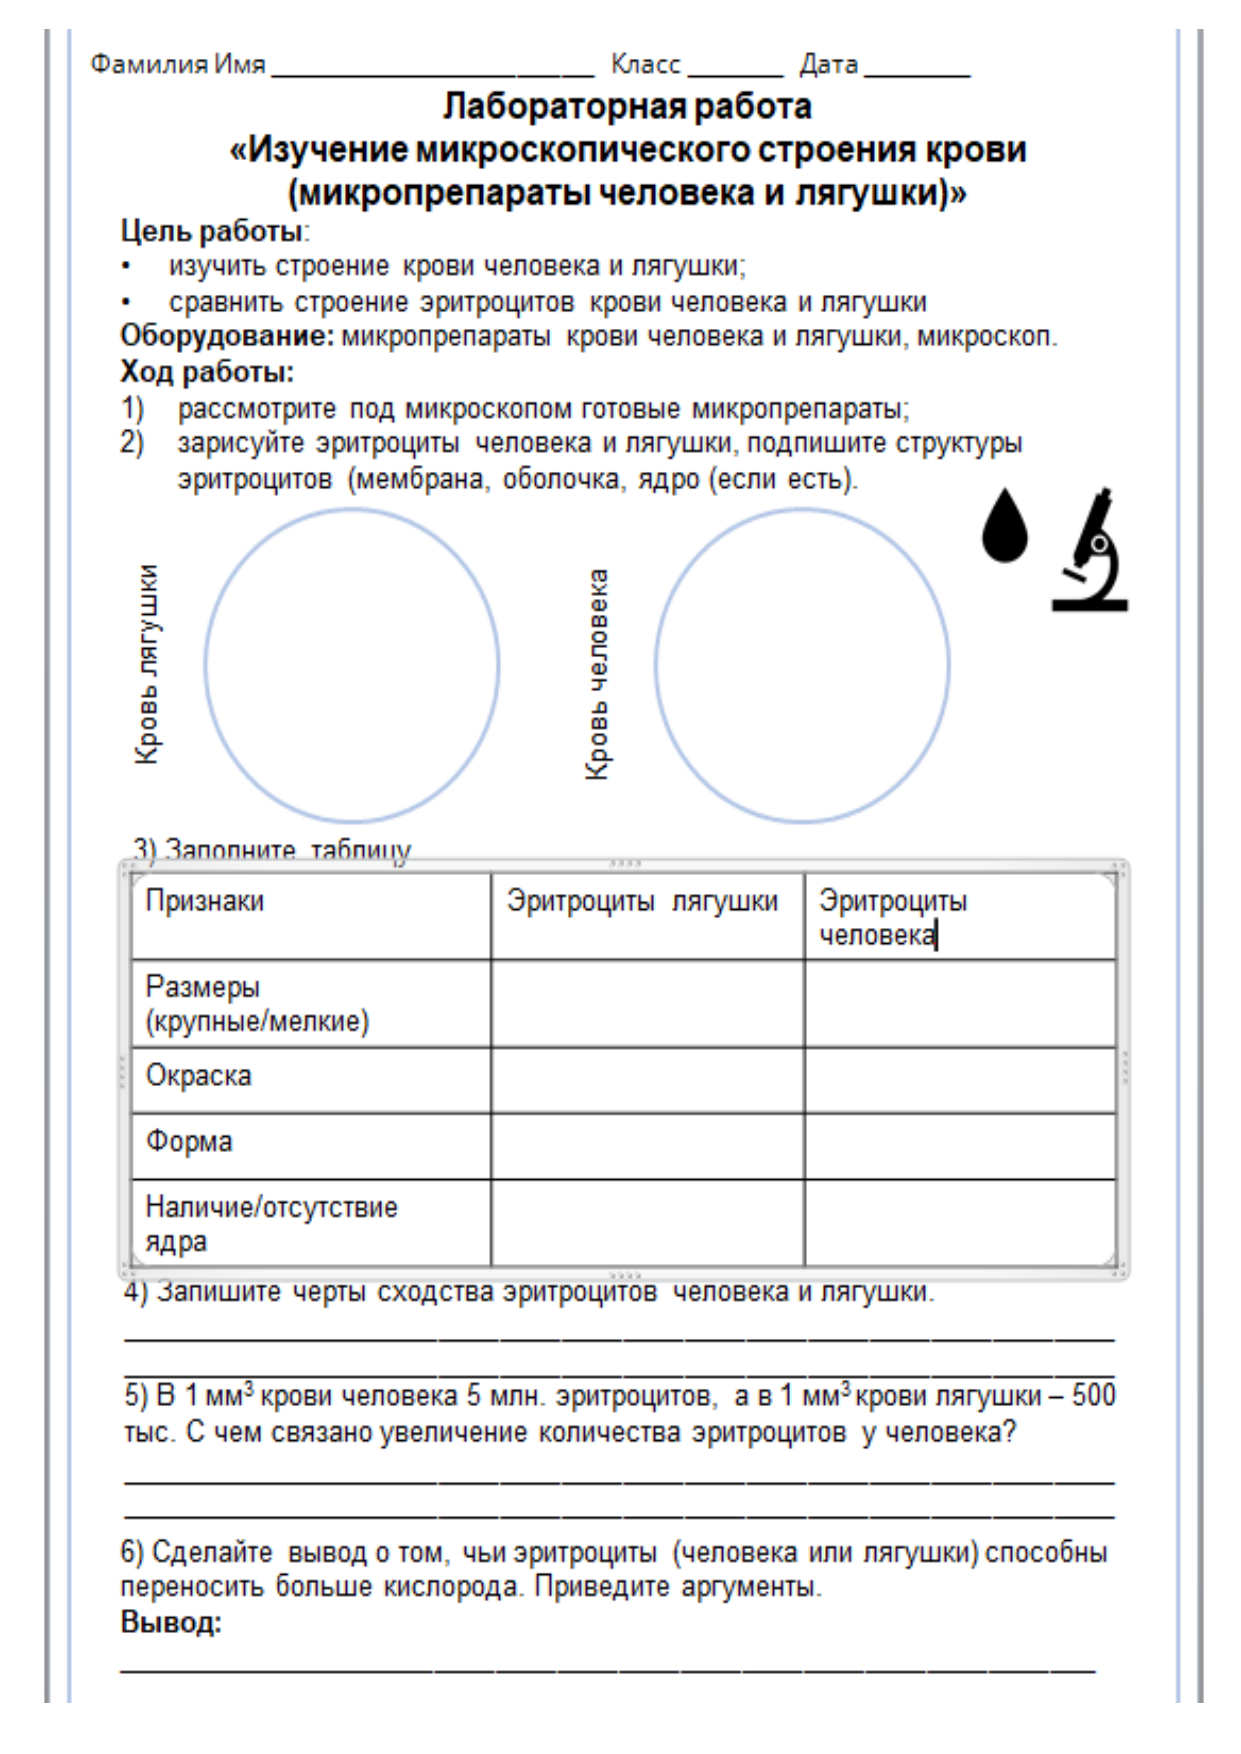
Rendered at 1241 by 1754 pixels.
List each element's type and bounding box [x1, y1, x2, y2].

picture [44, 29, 1204, 1703]
